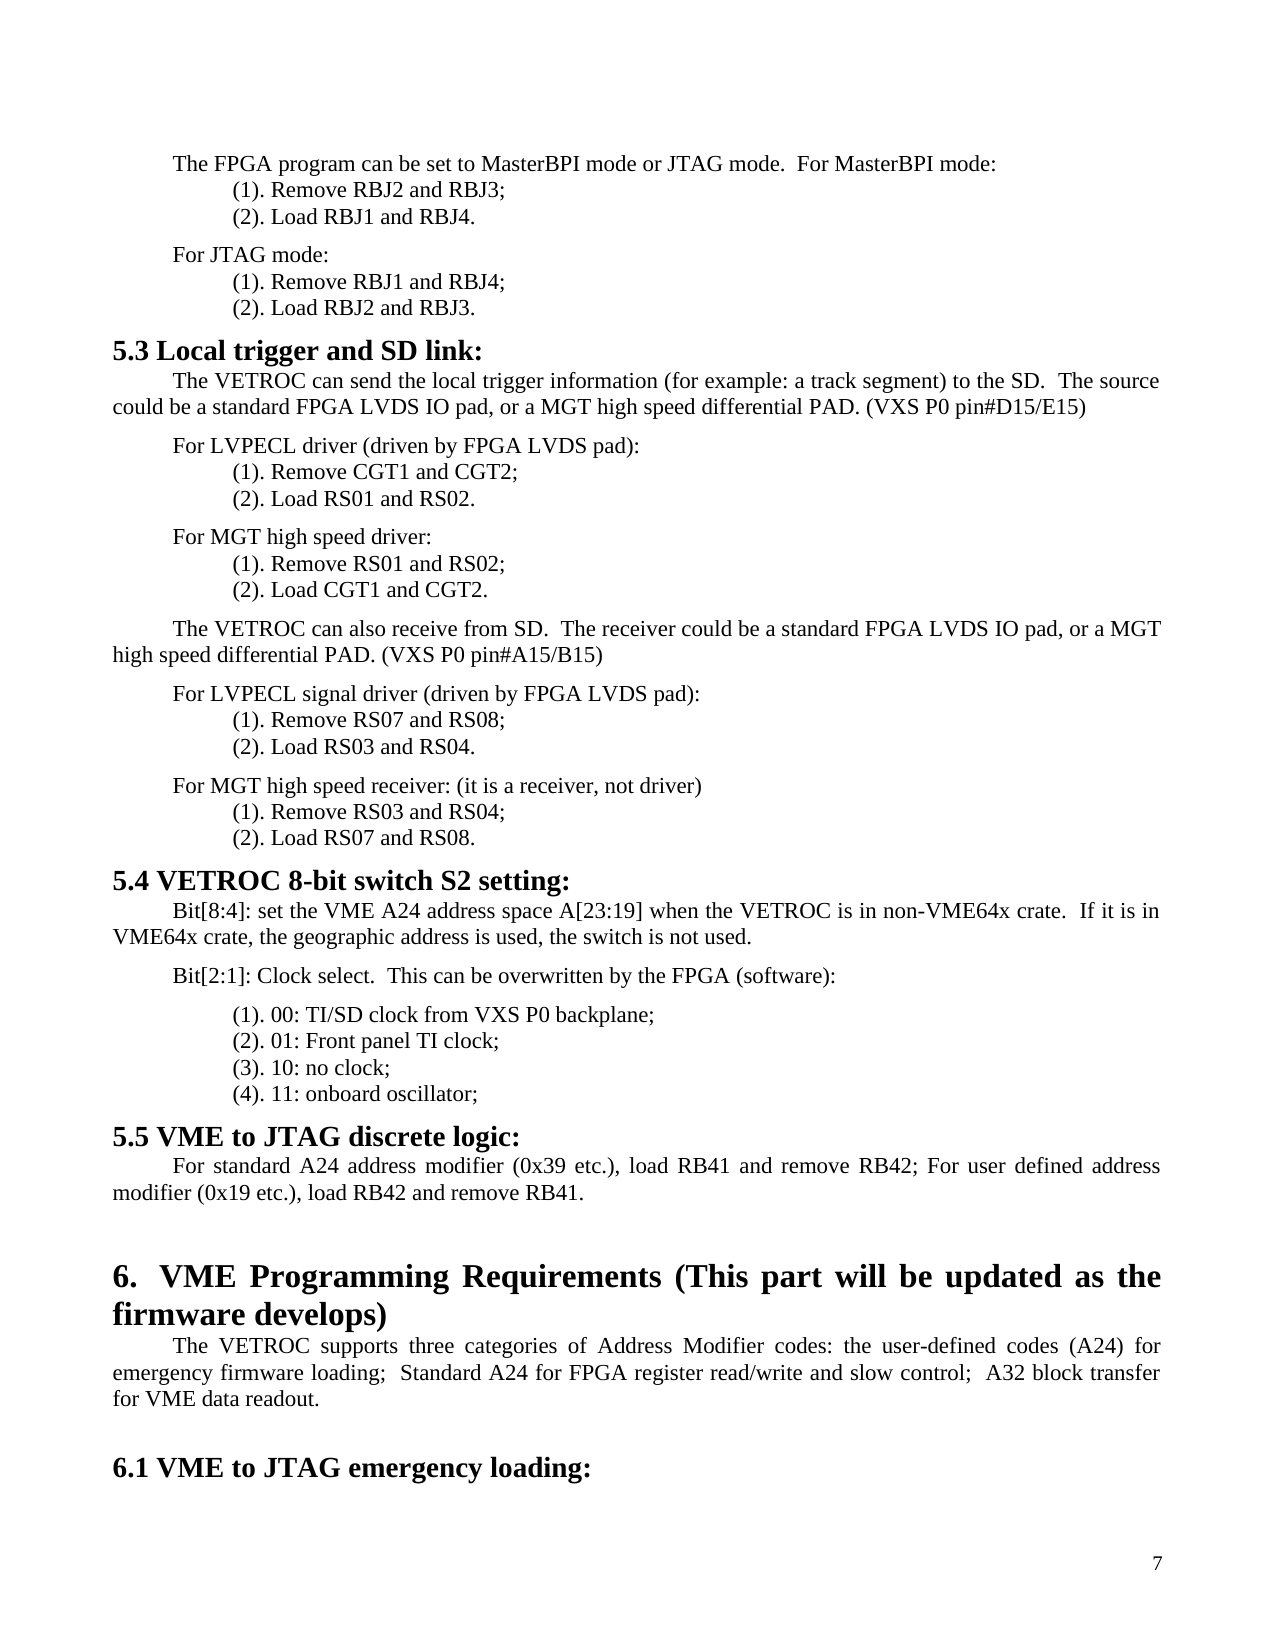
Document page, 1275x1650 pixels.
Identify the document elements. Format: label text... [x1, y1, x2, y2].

text For LVPECL driver (driven by FPGA LVDS pad): [112, 432, 1162, 458]
text 6.1 VME to JTAG emergency loading: [112, 1451, 1162, 1484]
text (1). Remove CGT1 and CGT2; [172, 458, 1162, 484]
text (1). Remove RS03 and RS04; [172, 798, 1162, 824]
text (2). Load RS07 and RS08. [172, 824, 1162, 851]
text Bit[2:1]: Clock select. This can be overwritten by the FPGA (software): [112, 962, 1162, 988]
text For JTAG mode: [112, 242, 1162, 268]
text (1). Remove RS01 and RS02; [172, 550, 1162, 576]
text (1). 00: TI/SD clock from VXS P0 backplane; [172, 1001, 1162, 1027]
text The VETROC can also receive from SD. The receiver could be a standard FPGA LVDS IO pad, or a MGT high speed differential PAD. (VXS P0 pin#A15/B15) [112, 615, 1162, 668]
text (2). Load RS03 and RS04. [172, 733, 1162, 759]
text (2). 01: Front panel TI clock; [172, 1027, 1162, 1054]
text 5.5 VME to JTAG discrete logic: [112, 1119, 1162, 1152]
text The VETROC supports three categories of Address Modifier codes: the user-defined codes (A24) for emergency firmware loading; Standard A24 for FPGA register read/write and slow control; A32 block transfer for VME data readout. [112, 1333, 1162, 1412]
text For LVPECL signal driver (driven by FPGA LVDS pad): [112, 680, 1162, 707]
text For MGT high speed driver: [112, 523, 1162, 550]
text (3). 10: no clock; [172, 1054, 1162, 1080]
text (2). Load RBJ1 and RBJ4. [172, 203, 1162, 229]
text (1). Remove RS07 and RS08; [172, 707, 1162, 733]
text (2). Load RBJ2 and RBJ3. [172, 294, 1162, 321]
text (1). Remove RBJ2 and RBJ3; [172, 176, 1162, 203]
text For standard A24 address modifier (0x39 etc.), load RB41 and remove RB42; For user defined address modifier (0x19 etc.), load RB42 and remove RB41. [112, 1152, 1162, 1205]
text 5.3 Local trigger and SD link: [112, 333, 1162, 367]
text The VETROC can send the local trigger information (for example: a track segment) to the SD. The source could be a standard FPGA LVDS IO pad, or a MGT high speed differential PAD. (VXS P0 pin#D15/E15) [112, 367, 1162, 419]
text (2). Load CGT1 and CGT2. [172, 576, 1162, 602]
text The FPGA program can be set to MasterBPI mode or JTAG mode. For MasterBPI mode: [112, 150, 1162, 176]
text (1). Remove RBJ1 and RBJ4; [172, 268, 1162, 294]
text (2). Load RS01 and RS02. [172, 484, 1162, 511]
text 6. VME Programming Requirements (This part will be updated as the firmware develops) [112, 1256, 1162, 1333]
text (4). 11: onboard oscillator; [172, 1080, 1162, 1106]
text Bit[8:4]: set the VME A24 address space A[23:19] when the VETROC is in non-VME64x crate. If it is in VME64x crate, the geographic address is used, the switch is not used. [112, 897, 1162, 949]
text For MGT high speed receiver: (it is a receiver, not driver) [112, 772, 1162, 798]
text 5.4 VETROC 8-bit switch S2 setting: [112, 863, 1162, 897]
